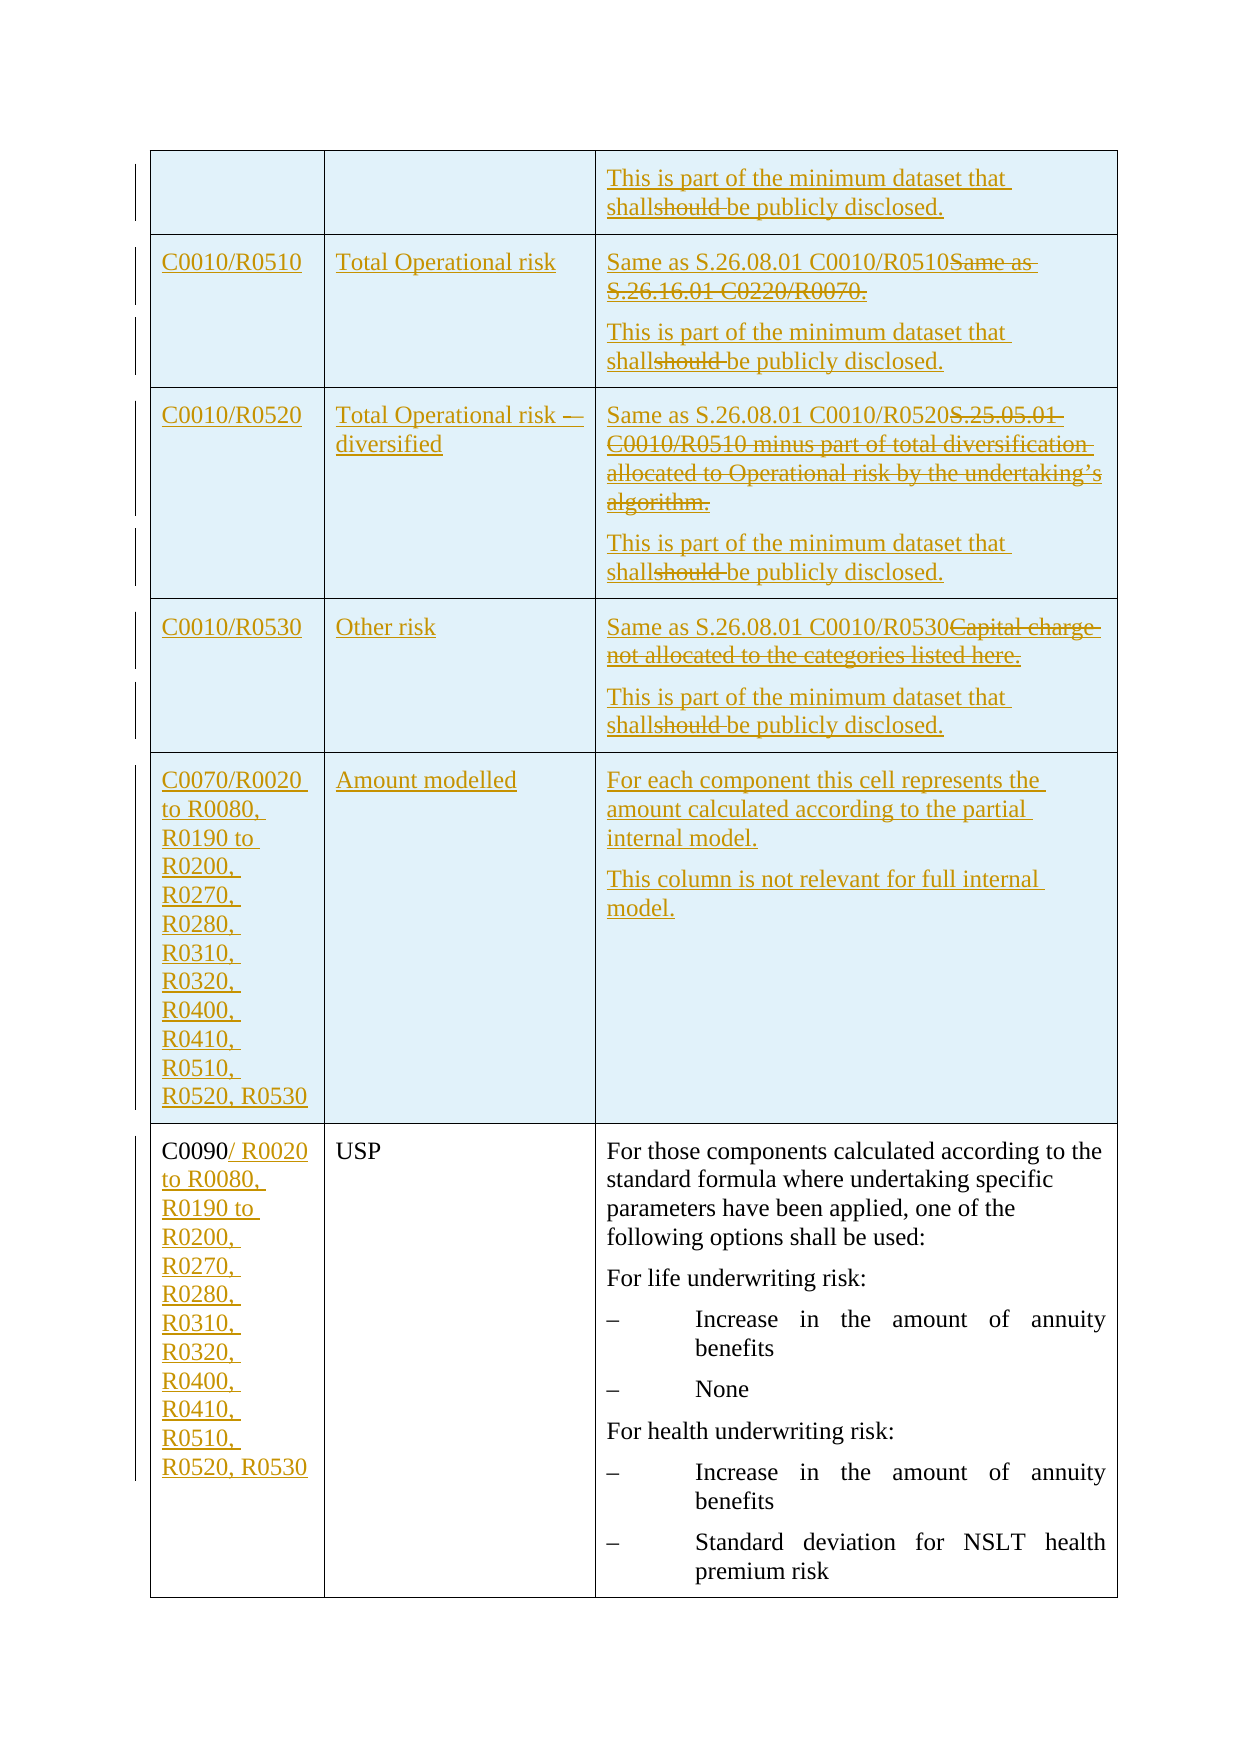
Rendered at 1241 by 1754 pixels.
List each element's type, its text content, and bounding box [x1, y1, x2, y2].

table_cell USP [325, 1124, 595, 1597]
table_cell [596, 1124, 1117, 1597]
table_cell C0090 [151, 1124, 324, 1597]
